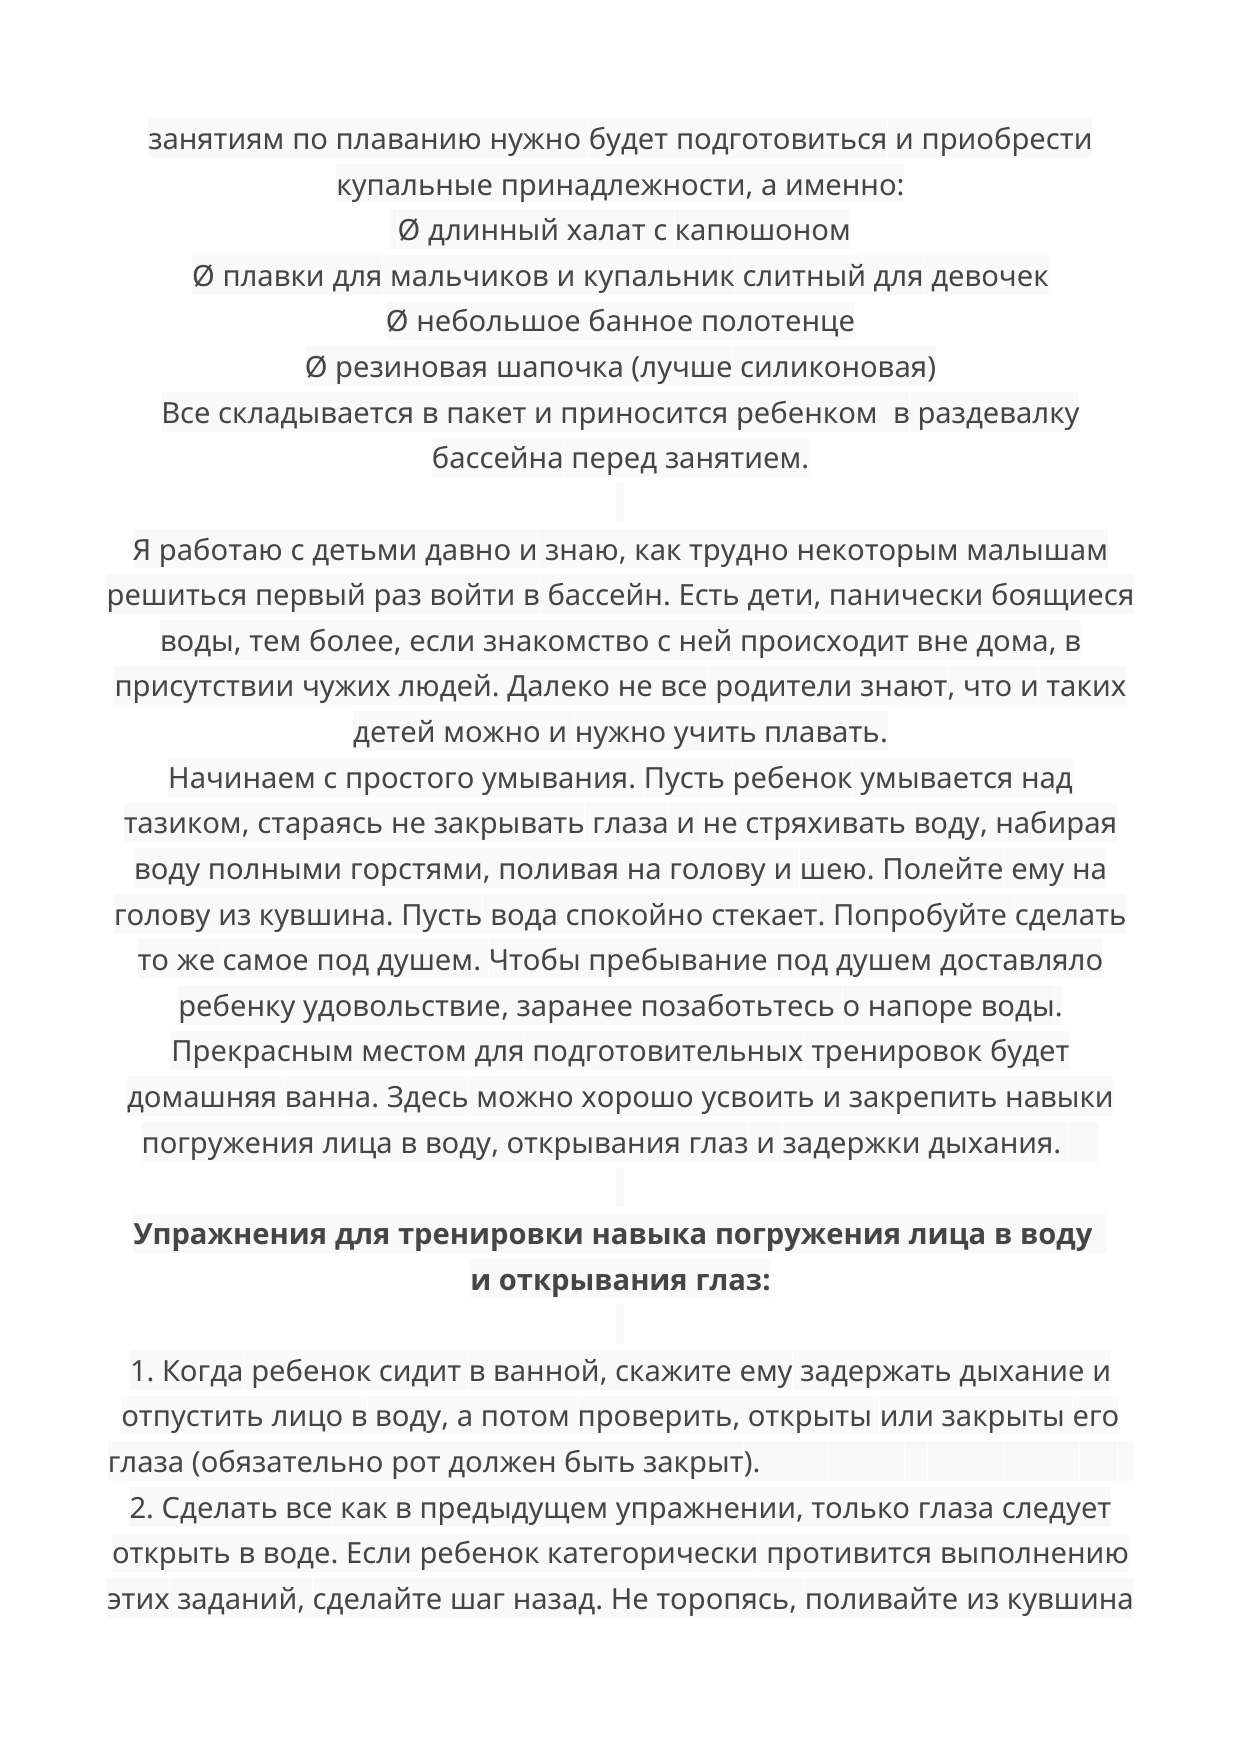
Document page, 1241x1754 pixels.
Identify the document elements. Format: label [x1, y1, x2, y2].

text [103, 118, 1137, 1618]
